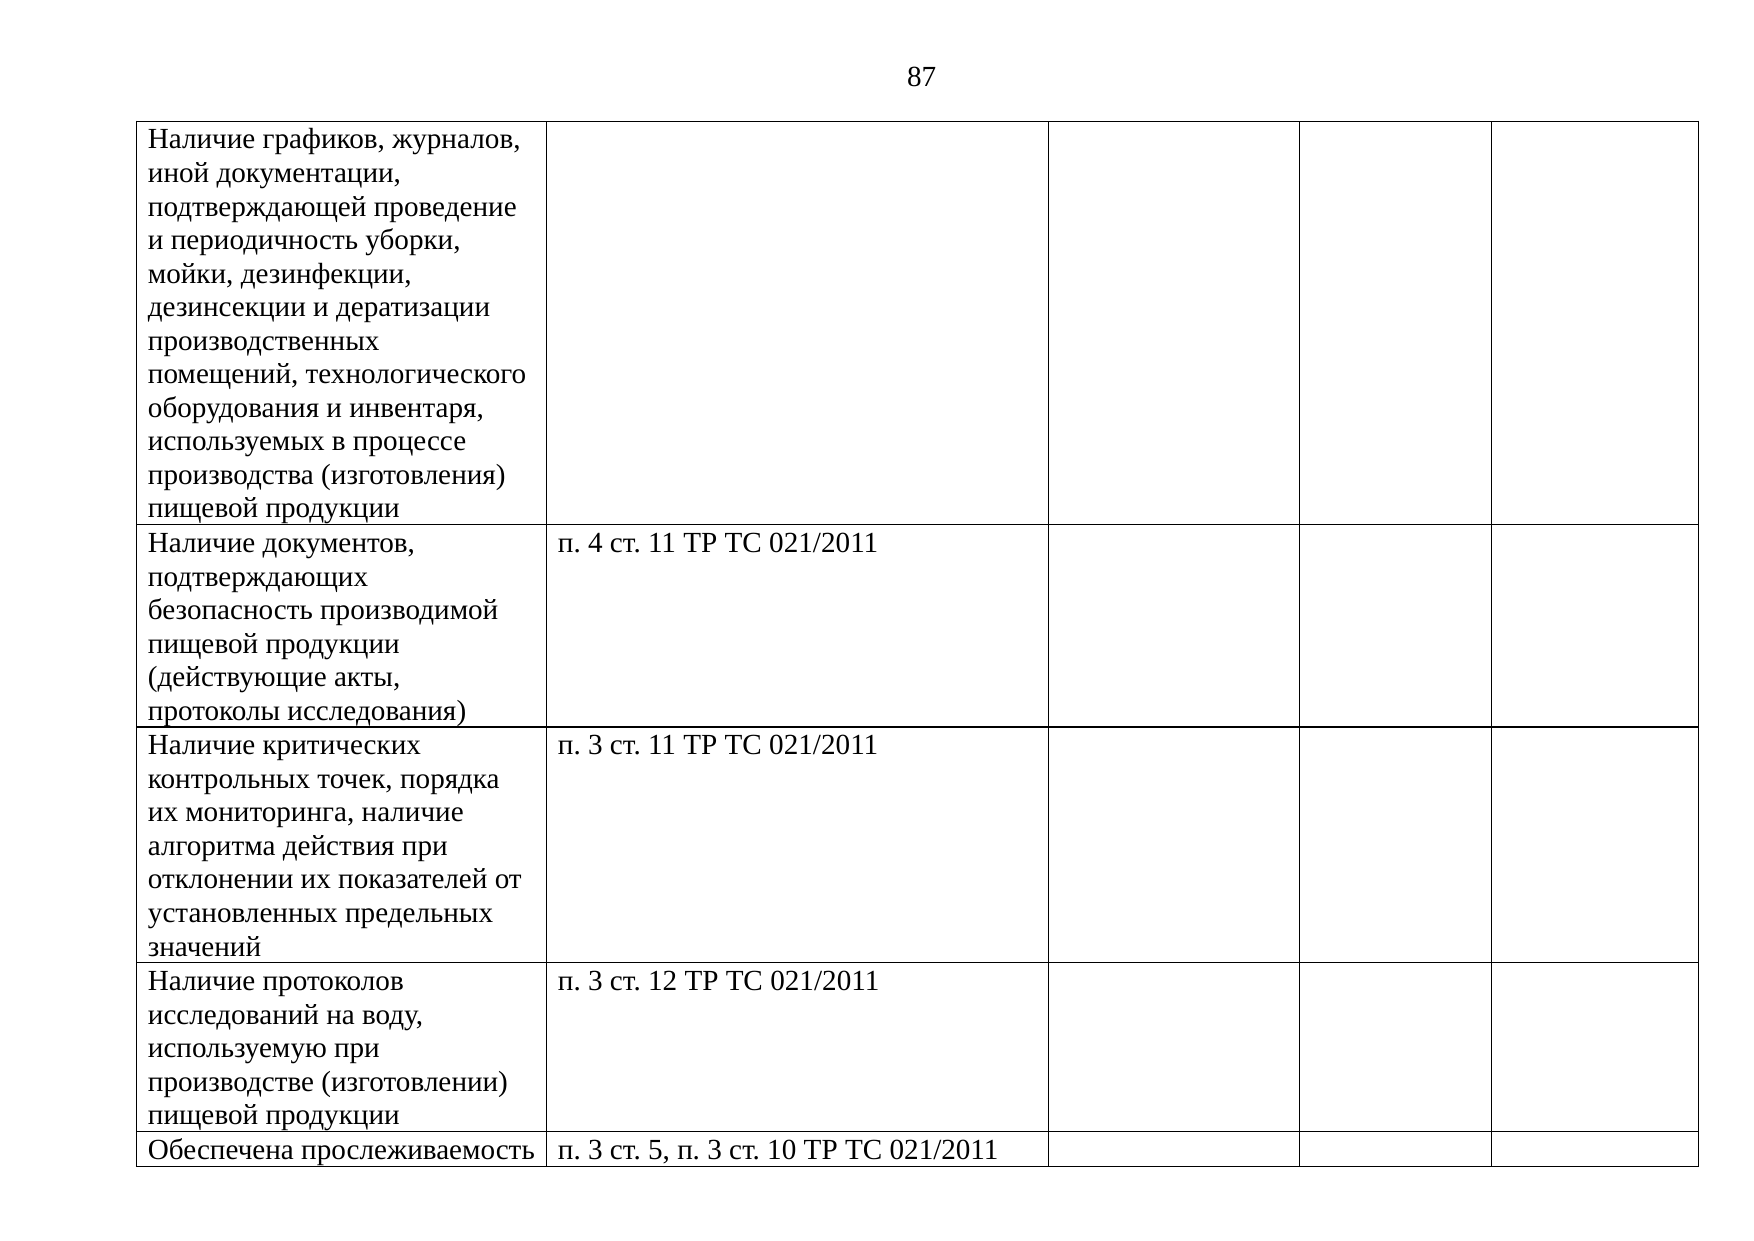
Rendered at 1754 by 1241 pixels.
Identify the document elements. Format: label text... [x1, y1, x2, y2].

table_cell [137, 1132, 546, 1166]
table_cell [1049, 728, 1299, 962]
table_cell [1049, 1132, 1299, 1166]
table_cell [1492, 122, 1698, 524]
table_cell [1492, 728, 1698, 962]
table_cell [1300, 122, 1491, 524]
table_cell [1049, 963, 1299, 1131]
table_cell [1049, 122, 1299, 524]
table_cell [1300, 1132, 1491, 1166]
table_cell Наличие графиков, журналов, иной документации, подтверждающей проведение и периодичность уборки, мойки, дезинфекции, дезинсекции и дератизации производственных помещений, технологического оборудования и инвентаря, используемых в процессе производства (изготовления) пищевой продукции [137, 122, 546, 524]
table_cell [1492, 1132, 1698, 1166]
table_cell [1300, 963, 1491, 1131]
table_cell [1492, 963, 1698, 1131]
table_cell [1049, 525, 1299, 726]
table_cell [1300, 728, 1491, 962]
table_cell п. 4 ст. 11 ТР ТС 021/2011 [547, 525, 1048, 726]
table_cell Наличие протоколов исследований на воду, используемую при производстве (изготовлении) пищевой продукции [137, 963, 546, 1131]
table_cell Наличие критических контрольных точек, порядка их мониторинга, наличие алгоритма действия при отклонении их показателей от установленных предельных значений [137, 728, 546, 962]
table_cell п. 3 ст. 12 ТР ТС 021/2011 [547, 963, 1048, 1131]
table_cell п. 3 ст. 11 ТР ТС 021/2011 [547, 728, 1048, 962]
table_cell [547, 1132, 1048, 1166]
table_cell Наличие документов, подтверждающих безопасность производимой пищевой продукции (действующие акты, протоколы исследования) [137, 525, 546, 726]
table_cell [1492, 525, 1698, 726]
table_cell [1300, 525, 1491, 726]
